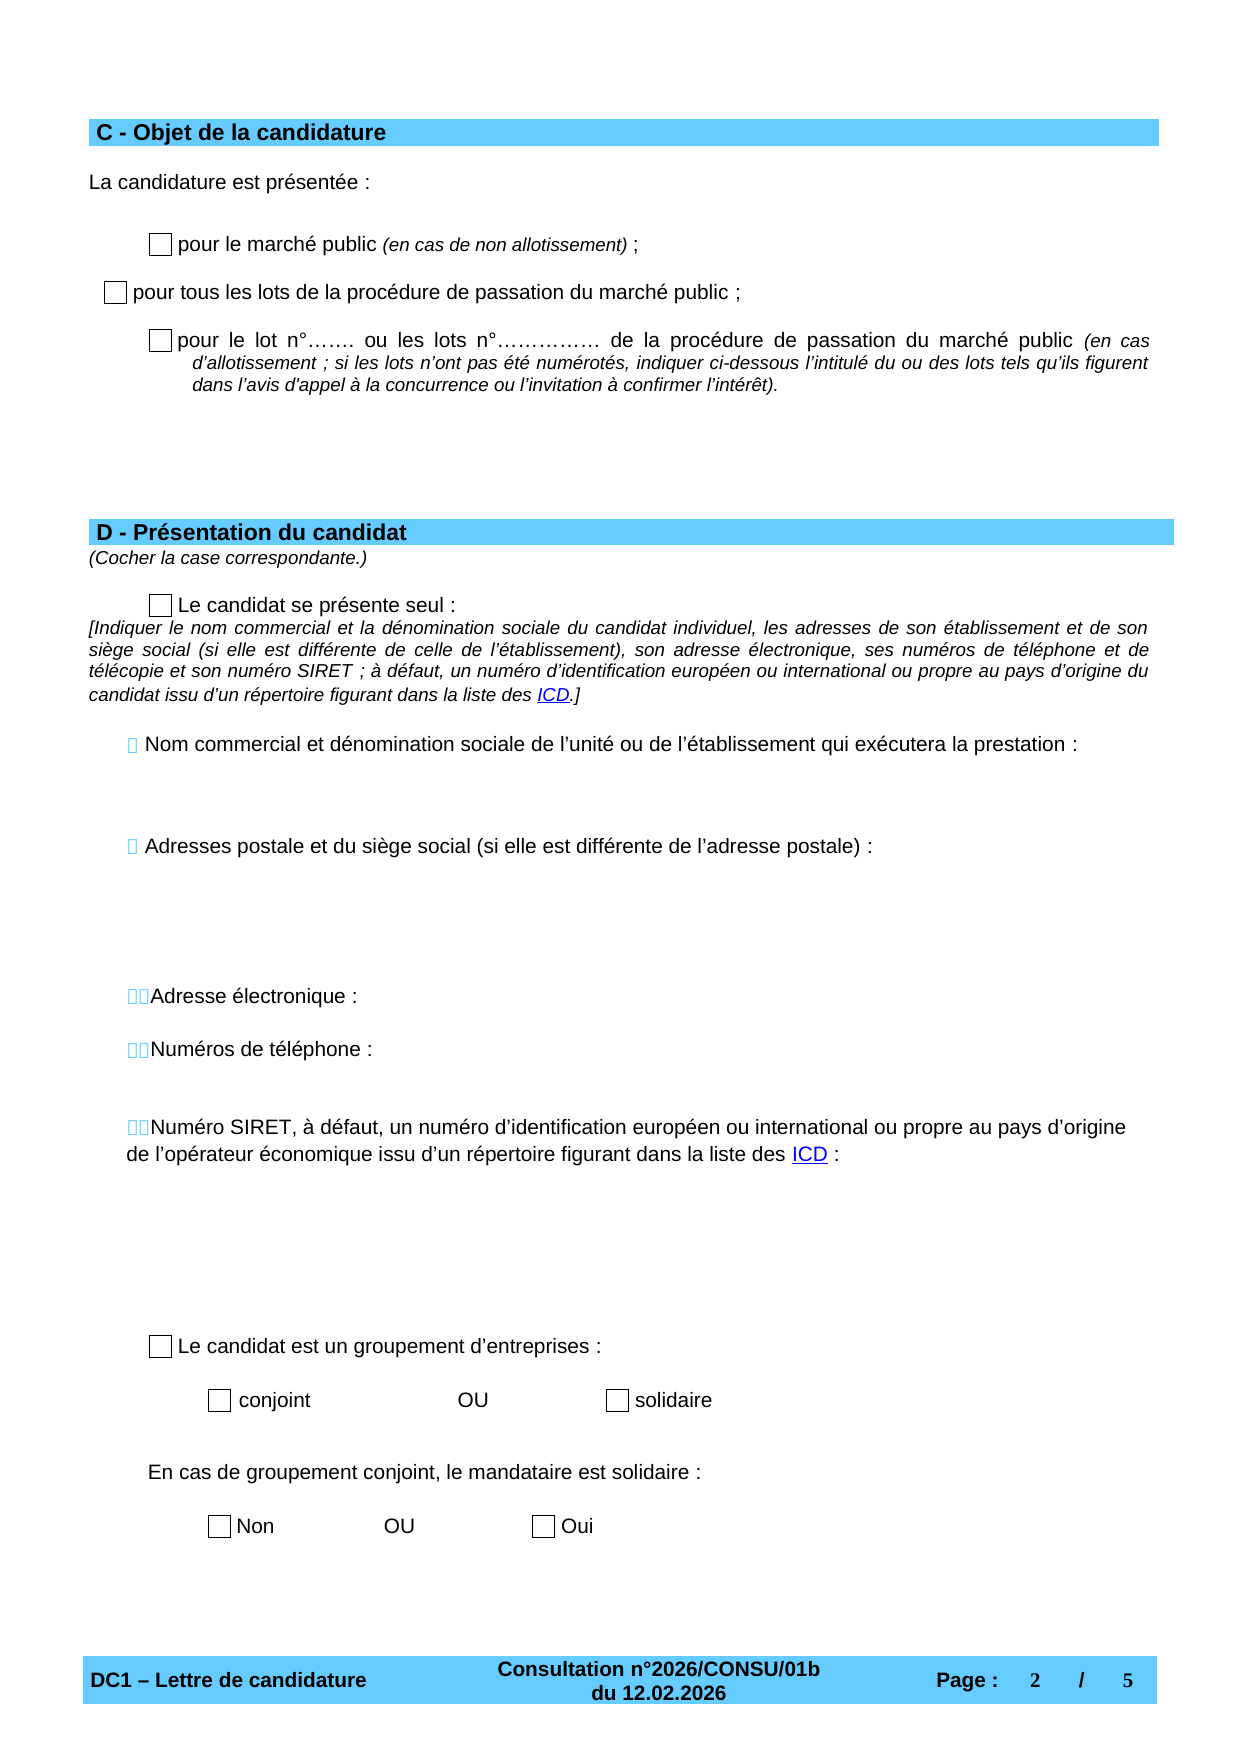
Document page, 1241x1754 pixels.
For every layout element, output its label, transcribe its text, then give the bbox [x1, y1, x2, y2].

text Adresse électronique : [126, 981, 1152, 1011]
text Numéro SIRET, à défaut, un numéro d’identification européen ou international ou propre au pays d’origine de l’opérateur économique issu d’un répertoire figurant dans la liste des ICD : [126, 1112, 1152, 1166]
text Le candidat se présente seul : [148, 593, 1152, 617]
text  Nom commercial et dénomination sociale de l’unité ou de l’établissement qui exécutera la prestation : [126, 729, 1152, 759]
subtitle La candidature est présentée : [89, 169, 1152, 193]
table_header C - Objet de la candidature [89, 119, 1159, 146]
text Non OU Oui [148, 1514, 1152, 1538]
text (Cocher la case correspondante.) [89, 547, 1152, 569]
text En cas de groupement conjoint, le mandataire est solidaire : [89, 1460, 1152, 1484]
text conjoint OU solidaire [148, 1388, 1152, 1412]
text [Indiquer le nom commercial et la dénomination sociale du candidat individuel, les adresses de son établissement et de son siège social (si elle est différente de celle de l’établissement), son adresse électronique, ses numéros de téléphone et de télécopie et son numéro SIRET ; à défaut, un numéro d’identification européen ou international ou propre au pays d’origine du candidat issu d’un répertoire figurant dans la liste des ICD.] [89, 617, 1152, 706]
subtitle pour le marché public (en cas de non allotissement) ; [148, 232, 1152, 256]
text Le candidat est un groupement d’entreprises : [89, 1334, 1152, 1358]
text pour le lot n°……. ou les lots n°…………… de la procédure de passation du marché public (en cas d’allotissement ; si les lots n’ont pas été numérotés, indiquer ci-dessous l’intitulé du ou des lots tels qu’ils figurent dans l’avis d'appel à la concurrence ou l’invitation à confirmer l’intérêt). [148, 328, 1152, 395]
text  Adresses postale et du siège social (si elle est différente de l’adresse postale) : [126, 831, 1152, 861]
text Numéros de téléphone : [126, 1034, 1152, 1064]
table_header D - Présentation du candidat [89, 519, 1174, 545]
list pour tous les lots de la procédure de passation du marché public ; [89, 280, 1152, 304]
